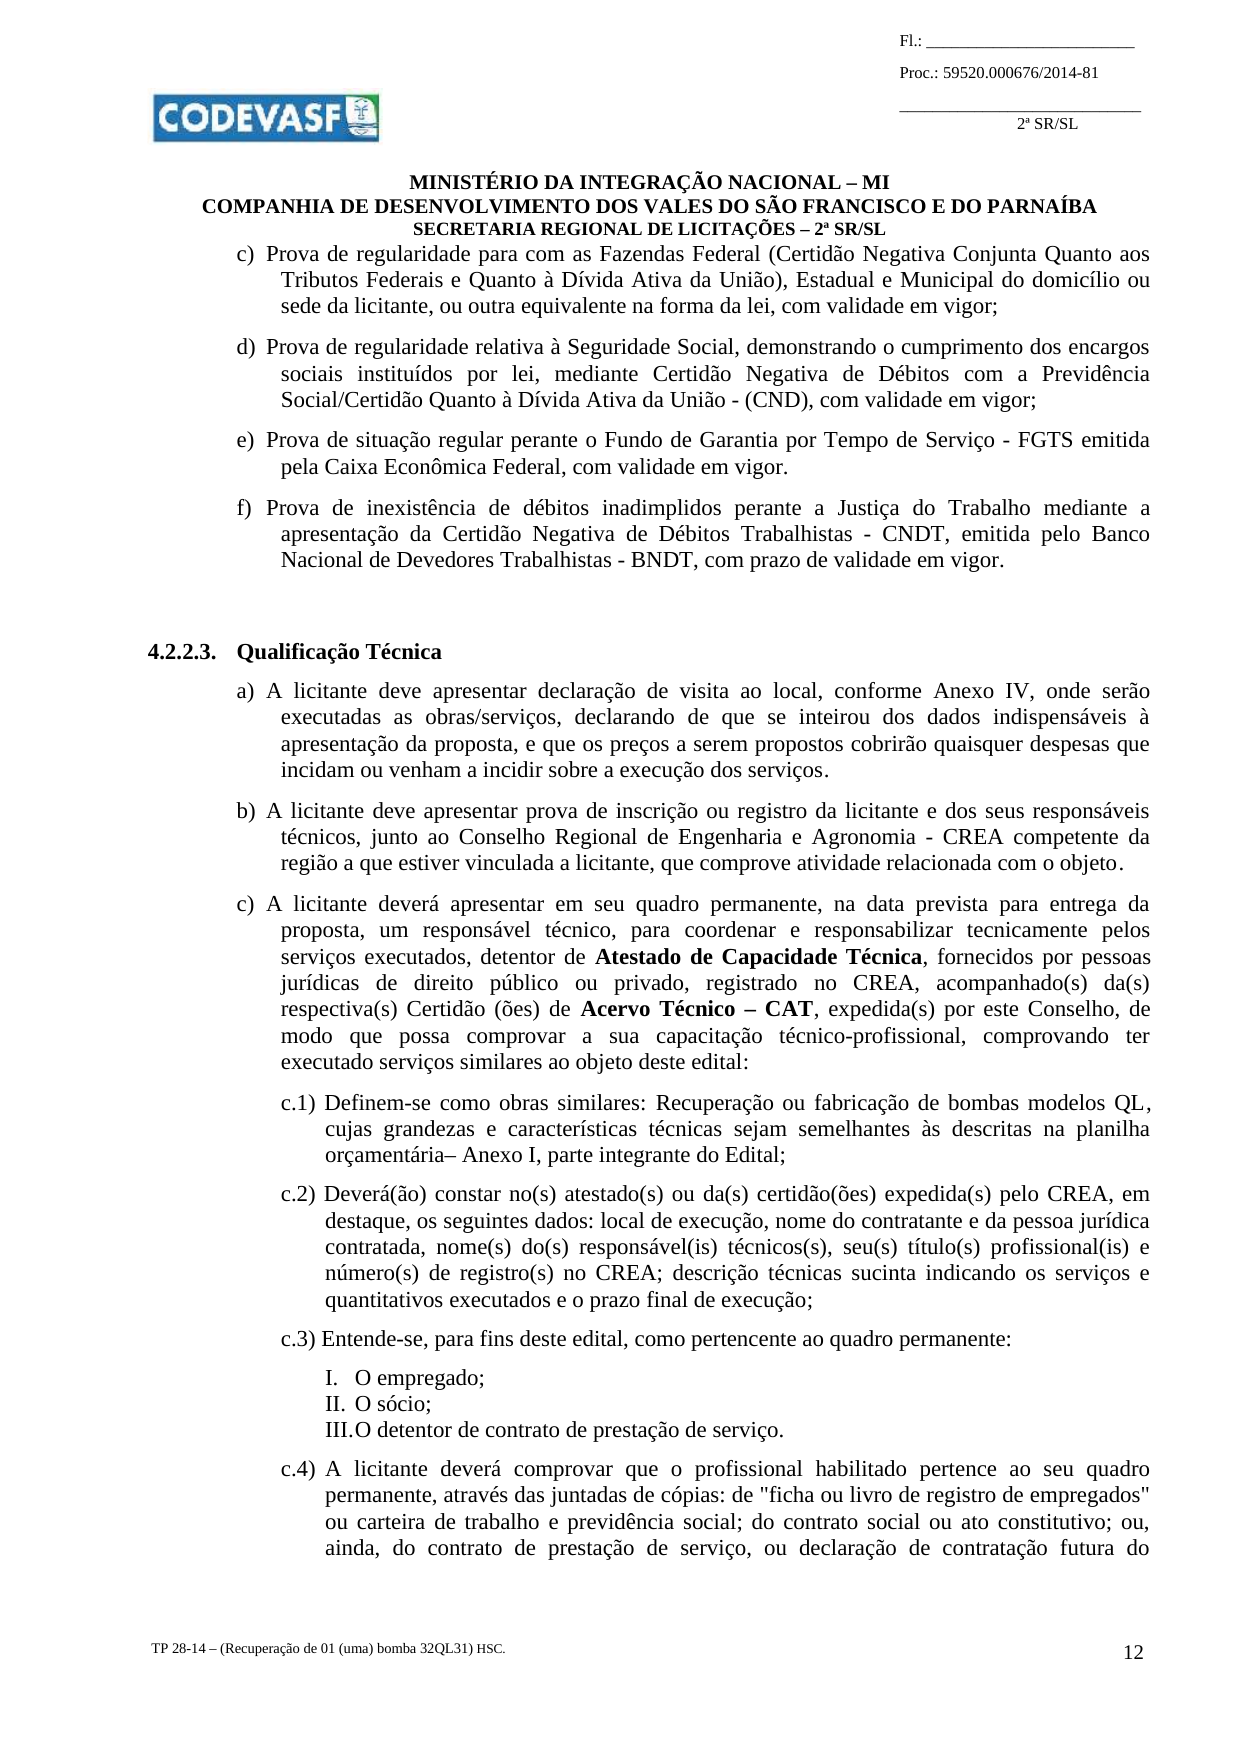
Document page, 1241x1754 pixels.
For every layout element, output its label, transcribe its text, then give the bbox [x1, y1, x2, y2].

picture [147, 88, 384, 147]
list O detentor de contrato de prestação de serviço. [325, 1416, 1152, 1443]
list Prova de regularidade para com as Fazendas Federal (Certidão Negativa Conjunta Quanto aos Tributos Federais e Quanto à Dívida Ativa da União), Estadual e Municipal do domicílio ou sede da licitante, ou outra equivalente na forma da lei, com validade em vigor; [236, 240, 1152, 319]
list Qualificação Técnica [148, 638, 1152, 664]
list Prova de inexistência de débitos inadimplidos perante a Justiça do Trabalho mediante a apresentação da Certidão Negativa de Débitos Trabalhistas - CNDT, emitida pelo Banco Nacional de Devedores Trabalhistas - BNDT, com prazo de validade em vigor. [236, 493, 1152, 573]
list A licitante deverá apresentar em seu quadro permanente, na data prevista para entrega da proposta, um responsável técnico, para coordenar e responsabilizar tecnicamente pelos serviços executados, detentor de Atestado de Capacidade Técnica, fornecidos por pessoas jurídicas de direito público ou privado, registrado no CREA, acompanhado(s) da(s) respectiva(s) Certidão (ões) de Acervo Técnico – CAT, expedida(s) por este Conselho, de modo que possa comprovar a sua capacitação técnico-profissional, comprovando ter executado serviços similares ao objeto deste edital: [236, 890, 1152, 1074]
list O empregado; [325, 1363, 1152, 1390]
text c.2) Deverá(ão) constar no(s) atestado(s) ou da(s) certidão(ões) expedida(s) pelo CREA, em destaque, os seguintes dados: local de execução, nome do contratante e da pessoa jurídica contratada, nome(s) do(s) responsável(is) técnicos(s), seu(s) título(s) profissional(is) e número(s) de registro(s) no CREA; descrição técnicas sucinta indicando os serviços e quantitativos executados e o prazo final de execução; [281, 1180, 1152, 1312]
list Prova de regularidade relativa à Seguridade Social, demonstrando o cumprimento dos encargos sociais instituídos por lei, mediante Certidão Negativa de Débitos com a Previdência Social/Certidão Quanto à Dívida Ativa da União - (CND), com validade em vigor; [236, 333, 1152, 412]
list A licitante deve apresentar prova de inscrição ou registro da licitante e dos seus responsáveis técnicos, junto ao Conselho Regional de Engenharia e Agronomia - CREA competente da região a que estiver vinculada a licitante, que comprove atividade relacionada com o objeto. [236, 797, 1152, 876]
text c.1) Definem-se como obras similares: Recuperação ou fabricação de bombas modelos QL, cujas grandezas e características técnicas sejam semelhantes às descritas na planilha orçamentária– Anexo I, parte integrante do Edital; [281, 1089, 1152, 1168]
list Prova de situação regular perante o Fundo de Garantia por Tempo de Serviço - FGTS emitida pela Caixa Econômica Federal, com validade em vigor. [236, 427, 1152, 479]
text c.3) Entende-se, para fins deste edital, como pertencente ao quadro permanente: [281, 1325, 1152, 1351]
list A licitante deve apresentar declaração de visita ao local, conforme Anexo IV, onde serão executadas as obras/serviços, declarando de que se inteirou dos dados indispensáveis à apresentação da proposta, e que os preços a serem propostos cobrirão quaisquer despesas que incidam ou venham a incidir sobre a execução dos serviços. [236, 677, 1152, 782]
list O sócio; [325, 1390, 1152, 1416]
